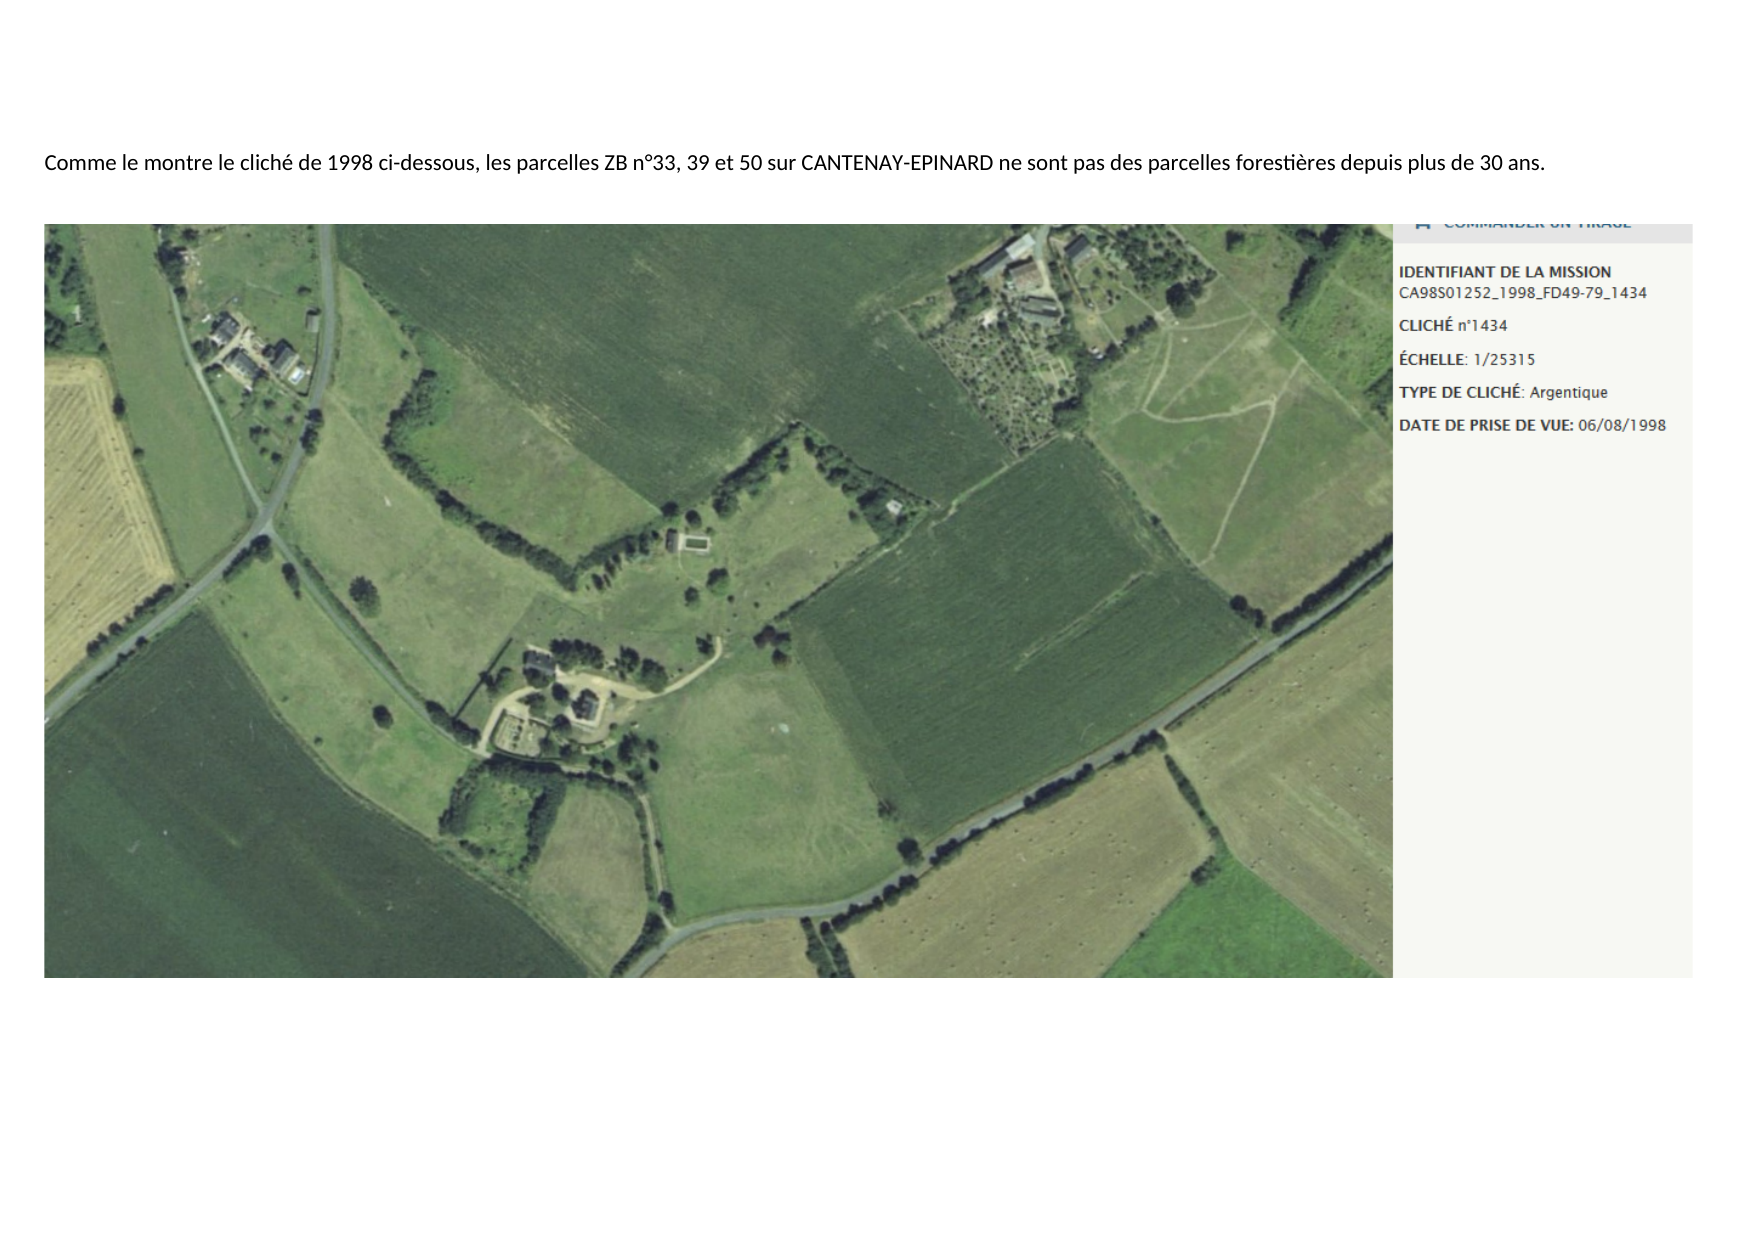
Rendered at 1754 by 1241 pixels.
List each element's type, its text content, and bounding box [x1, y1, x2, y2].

text Comme le montre le cliché de 1998 ci-dessous, les parcelles ZB n°33, 39 et 50 sur CANTENAY-EPINARD ne sont pas des parcelles forestières depuis plus de 30 ans. [44, 148, 1698, 206]
picture [44, 224, 1693, 978]
